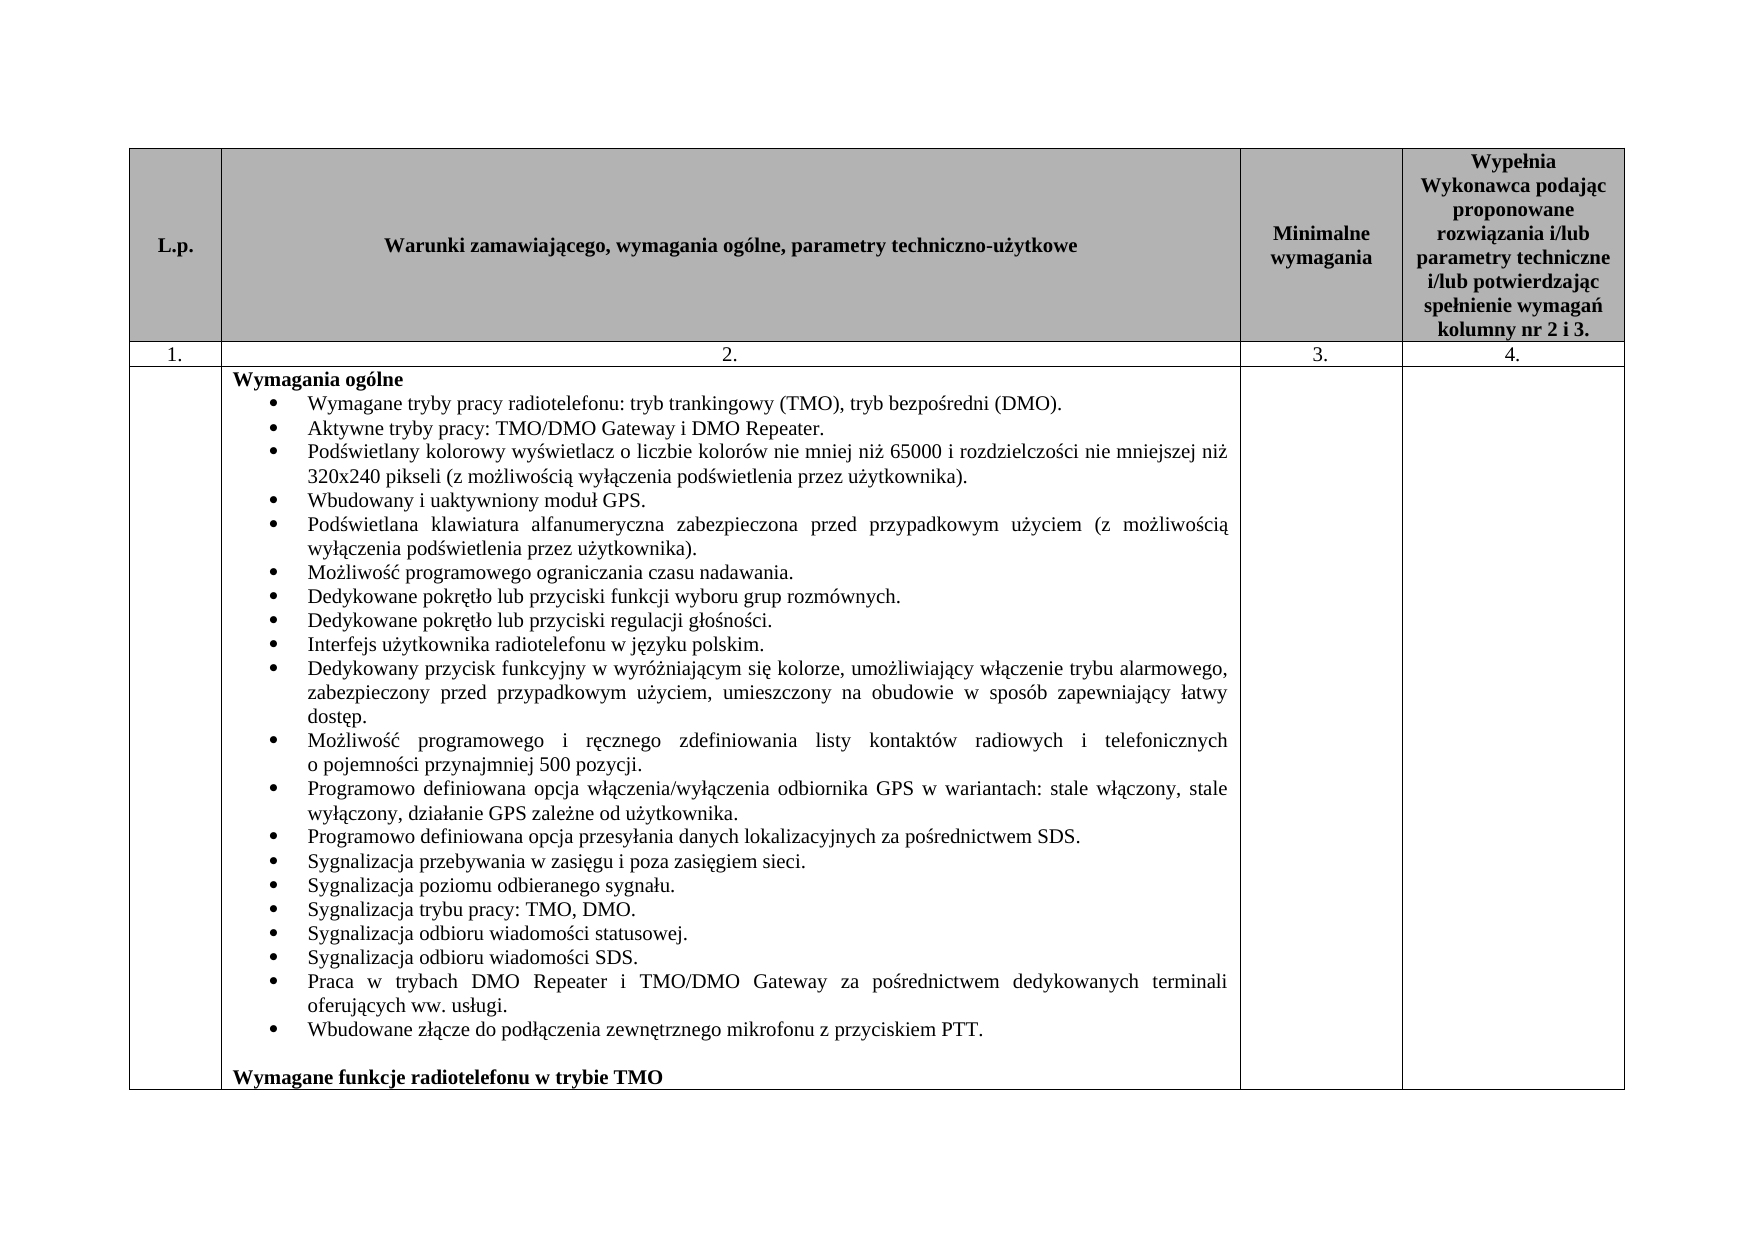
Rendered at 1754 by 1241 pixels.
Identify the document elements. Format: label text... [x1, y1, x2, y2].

table_header L.p. [130, 149, 221, 341]
table_header Minimalne wymagania [1241, 149, 1402, 341]
table_cell [1403, 367, 1624, 1089]
table_header Warunki zamawiającego, wymagania ogólne, parametry techniczno-użytkowe [222, 149, 1240, 341]
table_cell [1403, 342, 1624, 366]
table_cell [130, 367, 221, 1089]
table_cell [130, 342, 221, 366]
table_cell [222, 342, 1240, 366]
table_cell [1241, 342, 1402, 366]
table_cell [1241, 367, 1402, 1089]
table_header Wypełnia Wykonawca podając proponowane rozwiązania i/lub parametry techniczne i/lub potwierdzając spełnienie wymagań kolumny nr 2 i 3. [1403, 149, 1624, 341]
